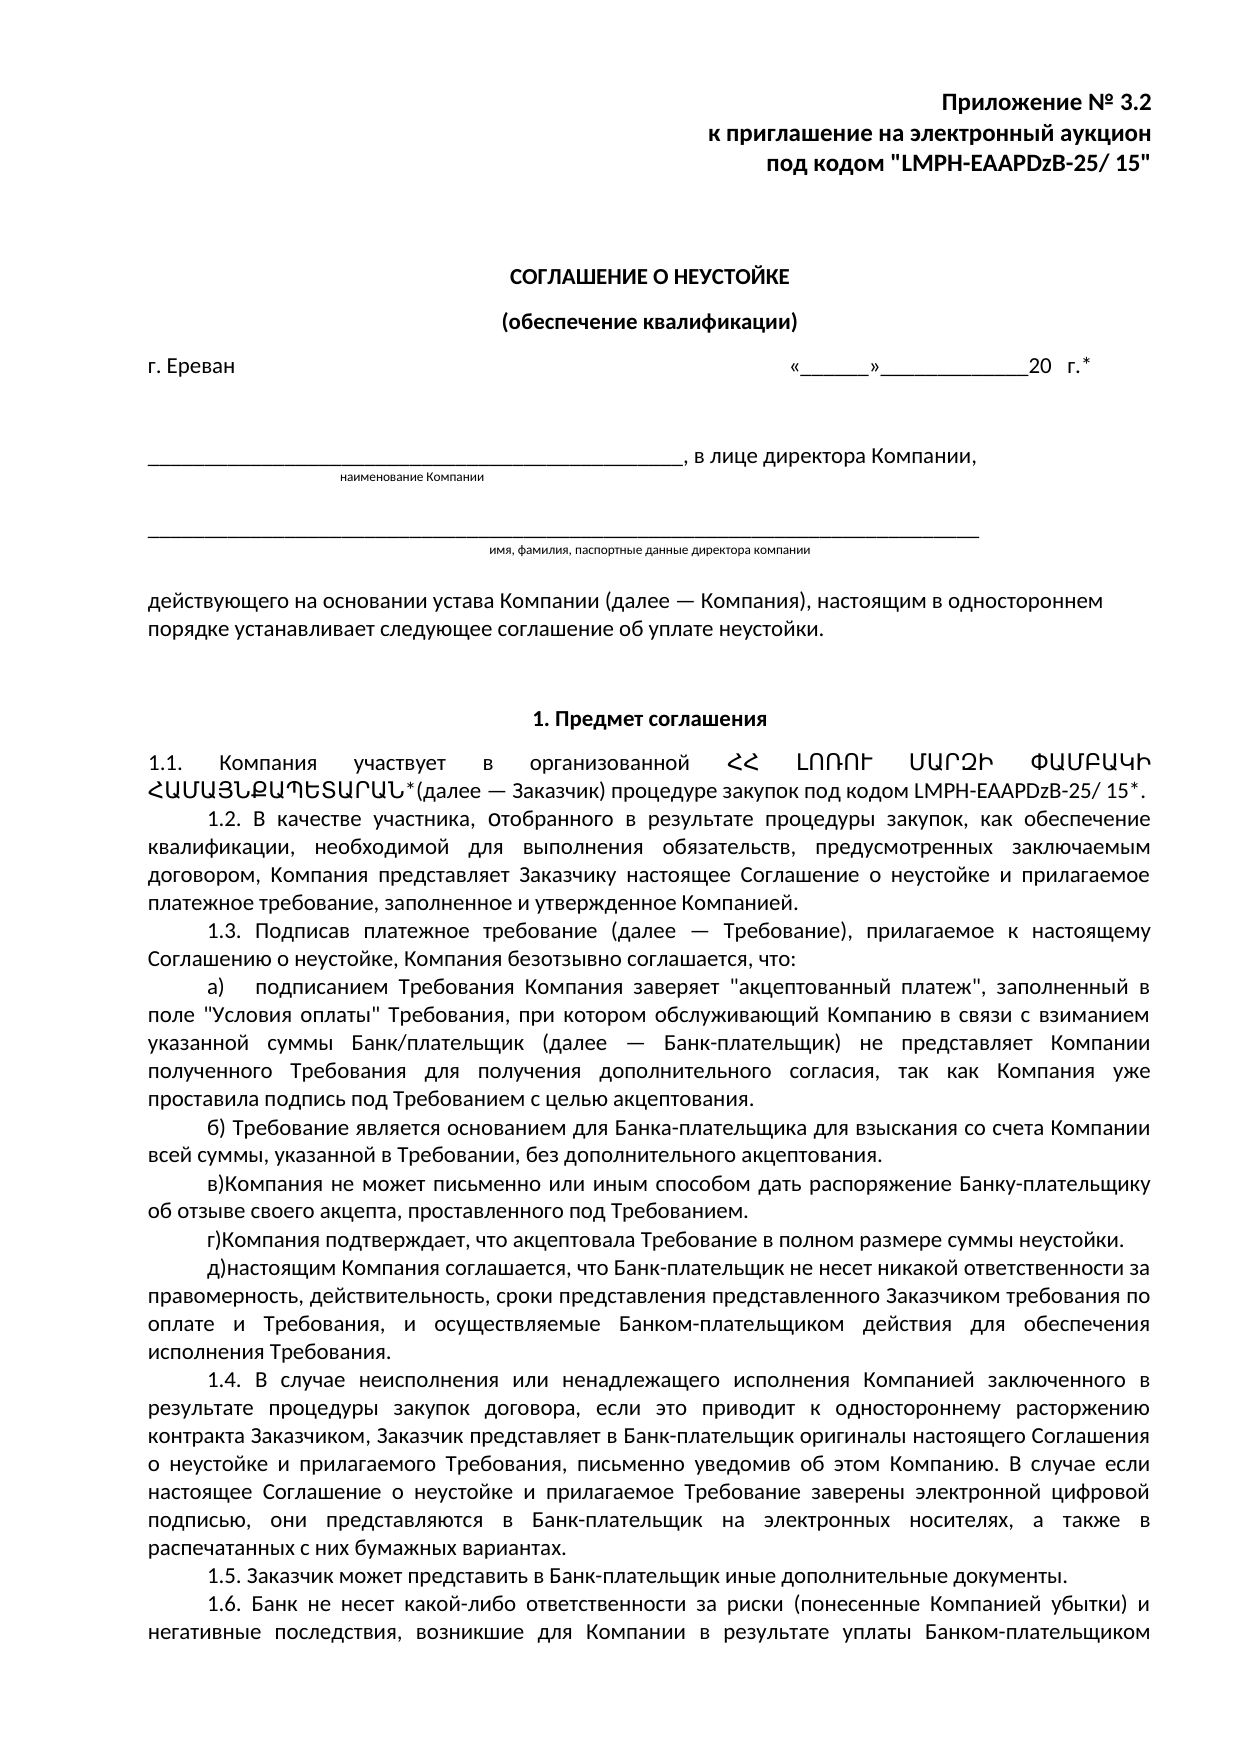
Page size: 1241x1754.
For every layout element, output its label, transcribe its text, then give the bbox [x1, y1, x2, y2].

table_header «______»_____________20 г.* [635, 351, 1104, 396]
text 1. Предмет соглашения [148, 704, 1152, 732]
text СОГЛАШЕНИЕ О НЕУСТОЙКЕ [148, 262, 1152, 290]
text 1.2. В качестве участника, օтобранного в результате процедуры закупок, как обеспечение квалификации, необходимой для выполнения обязательств, предусмотренных заключаемым договором, Kомпания представляет Заказчику настоящее Соглашение о неустойке и прилагаемое платежное требование, заполненное и утвержденное Компанией. [148, 804, 1152, 916]
text б) Требование является основанием для Банка-плательщика для взыскания со счета Компании всей суммы, указанной в Требовании, без дополнительного акцептования. [148, 1113, 1152, 1169]
text порядке устанавливает следующее соглашение об уплате неустойки. [148, 614, 1152, 642]
text в)Компания не может письменно или иным способом дать распоряжение Банку-плательщику об отзыве своего акцепта, проставленного под Требованием. [148, 1169, 1152, 1225]
text действующего на основании устава Компании (далее — Компания), настоящим в одностороннем [148, 586, 1152, 614]
text г)Компания подтверждает, что акцептовала Требование в полном размере суммы неустойки. [148, 1225, 1152, 1253]
table_header г. Ереван [136, 351, 635, 396]
text 1.1. Компания участвует в организованной ՀՀ ԼՈՌՈՒ ՄԱՐԶԻ ՓԱՄԲԱԿԻ ՀԱՄԱՅՆՔԱՊԵՏԱՐԱՆ*(далее — Заказчик) процедуре закупок под кодом LMPH-EAAPDzB-25/ 15*. [148, 748, 1152, 804]
text к приглашение на электронный аукцион [177, 117, 1152, 147]
text имя, фамилия, паспортные данные директора компании [148, 542, 1152, 569]
text а) подписанием Требования Компания заверяет "акцептованный платеж", заполненный в поле "Условия оплаты" Требования, при котором обслуживающий Компанию в связи с взиманием указанной суммы Банк/плательщик (далее — Банк-плательщик) не представляет Компании полученного Требования для получения дополнительного согласия, так как Компания уже проставила подпись под Требованием с целью акцептования. [148, 972, 1152, 1113]
text _______________________________________________, в лице директора Компании, [148, 441, 1152, 469]
text под кодом "LMPH-EAAPDzB-25/ 15" [177, 147, 1152, 178]
text 1.5. Заказчик может представить в Банк-плательщик иные дополнительные документы. [148, 1561, 1152, 1589]
text _________________________________________________________________________ [148, 513, 1152, 542]
text (обеспечение квалификации) [148, 307, 1152, 335]
text 1.3. Подписав платежное требование (далее — Требование), прилагаемое к настоящему Соглашению о неустойке, Компания безотзывно соглашается, что: [148, 916, 1152, 972]
text 1.4. В случае неисполнения или ненадлежащего исполнения Компанией заключенного в результате процедуры закупок договора, если это приводит к одностороннему расторжению контракта Заказчиком, Заказчик представляет в Банк-плательщик оригиналы настоящего Соглашения о неустойке и прилагаемого Требования, письменно уведомив об этом Компанию. В случае если настоящее Соглашение о неустойке и прилагаемое Требование заверены электронной цифровой подписью, они представляются в Банк-плательщик на электронных носителях, а также в распечатанных с них бумажных вариантах. [148, 1365, 1152, 1561]
text д)настоящим Компания соглашается, что Банк-плательщик не несет никакой ответственности за правомерность, действительность, сроки представления представленного Заказчиком требования по оплате и Требования, и осуществляемые Банком-плательщиком действия для обеспечения исполнения Требования. [148, 1253, 1152, 1365]
text наименование Компании [340, 469, 1152, 497]
text Приложение № 3.2 [148, 86, 1152, 117]
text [148, 1589, 1152, 1645]
